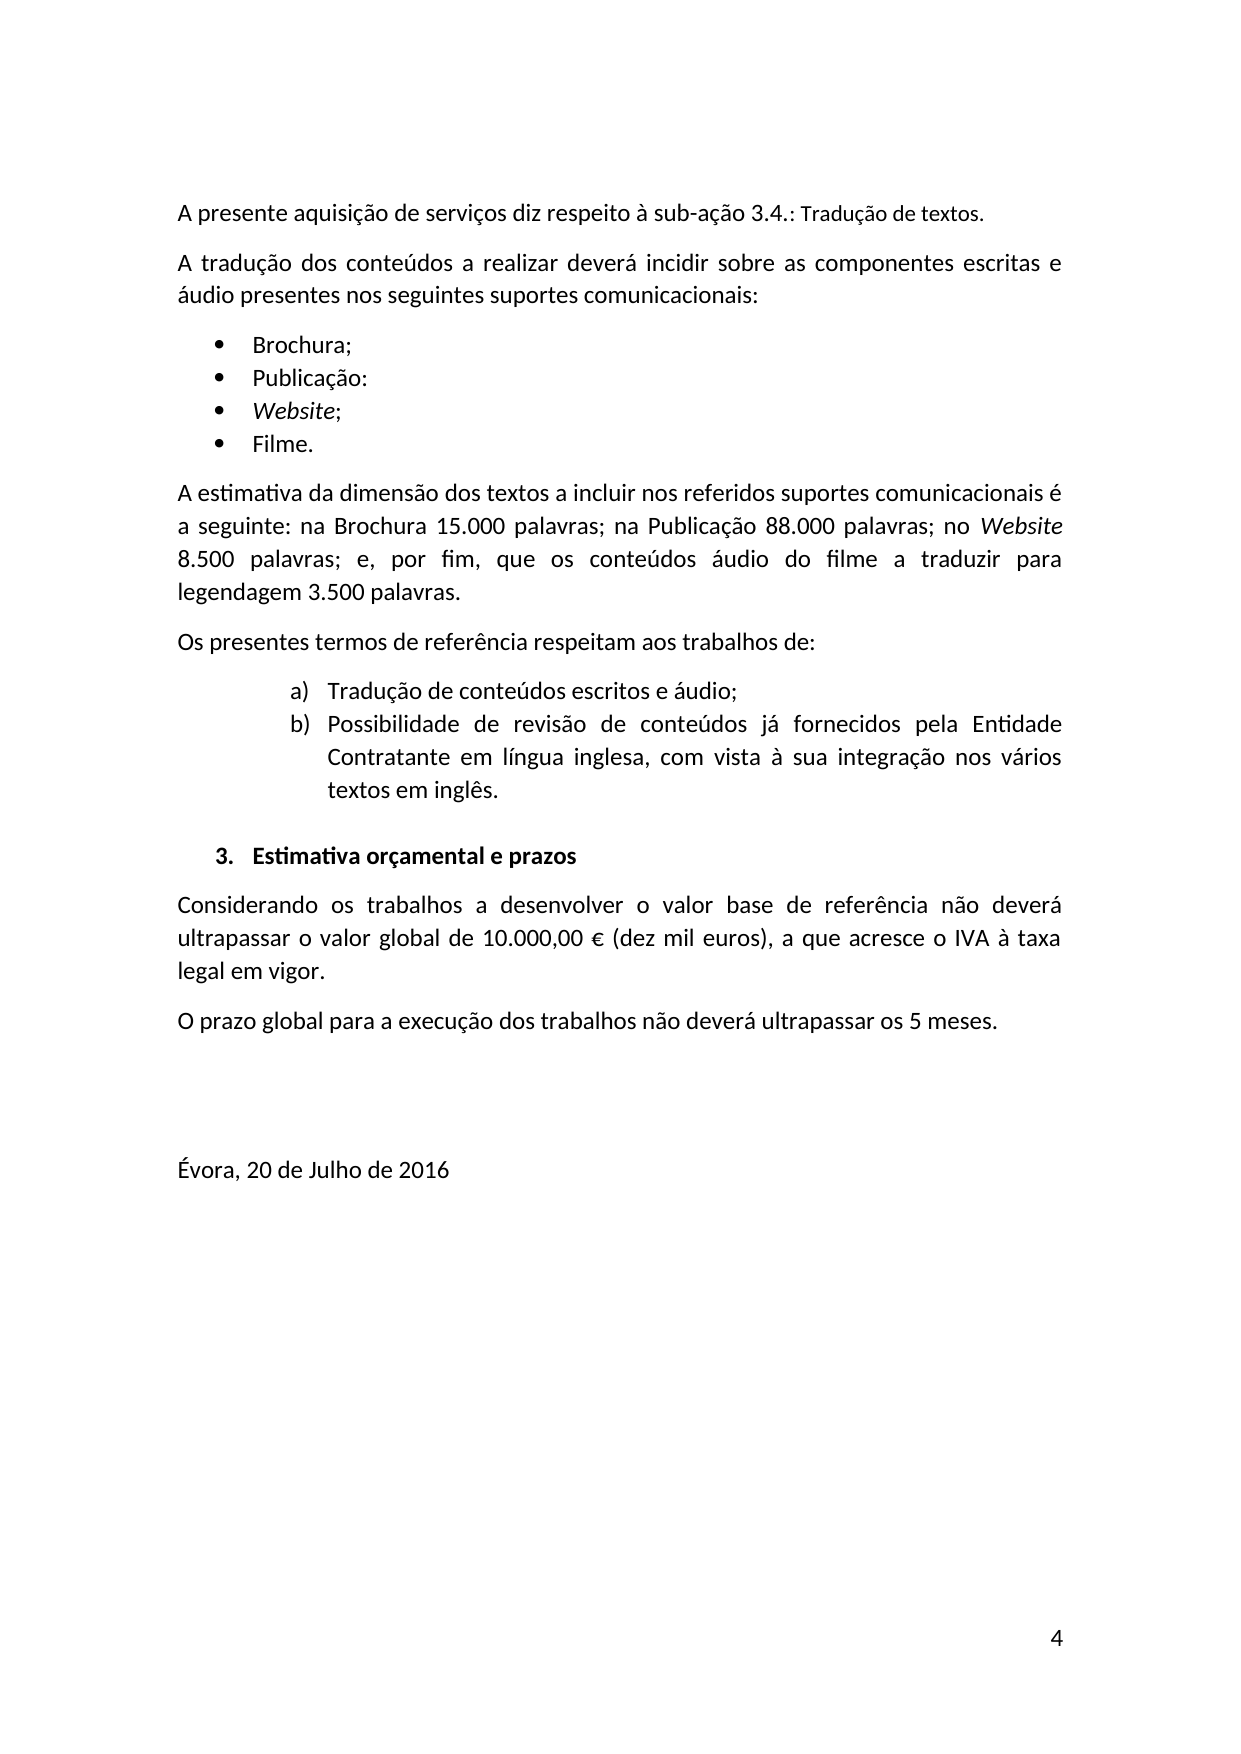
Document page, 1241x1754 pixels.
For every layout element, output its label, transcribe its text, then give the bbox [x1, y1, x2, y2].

list Publicação: [215, 362, 1063, 393]
text A estimativa da dimensão dos textos a incluir nos referidos suportes comunicacionais é a seguinte: na Brochura 15.000 palavras; na Publicação 88.000 palavras; no Website 8.500 palavras; e, por fim, que os conteúdos áudio do filme a traduzir para legendagem 3.500 palavras. [177, 478, 1063, 607]
list Website; [215, 395, 1063, 426]
text Os presentes termos de referência respeitam aos trabalhos de: [177, 626, 1063, 656]
list Possibilidade de revisão de conteúdos já fornecidos pela Entidade Contratante em língua inglesa, com vista à sua integração nos vários textos em inglês. [290, 708, 1063, 805]
list Tradução de conteúdos escritos e áudio; [290, 676, 1063, 706]
list Filme. [215, 428, 1063, 458]
text A tradução dos conteúdos a realizar deverá incidir sobre as componentes escritas e áudio presentes nos seguintes suportes comunicacionais: [177, 247, 1063, 310]
text Évora, 20 de Julho de 2016 [177, 1154, 1063, 1184]
text O prazo global para a execução dos trabalhos não deverá ultrapassar os 5 meses. [177, 1005, 1063, 1036]
list Brochura; [215, 329, 1063, 360]
text Considerando os trabalhos a desenvolver o valor base de referência não deverá ultrapassar o valor global de 10.000,00 € (dez mil euros), a que acresce o IVA à taxa legal em vigor. [177, 890, 1063, 986]
list Estimativa orçamental e prazos [215, 840, 1063, 871]
text A presente aquisição de serviços diz respeito à sub-ação 3.4.: Tradução de textos. [177, 197, 1063, 228]
